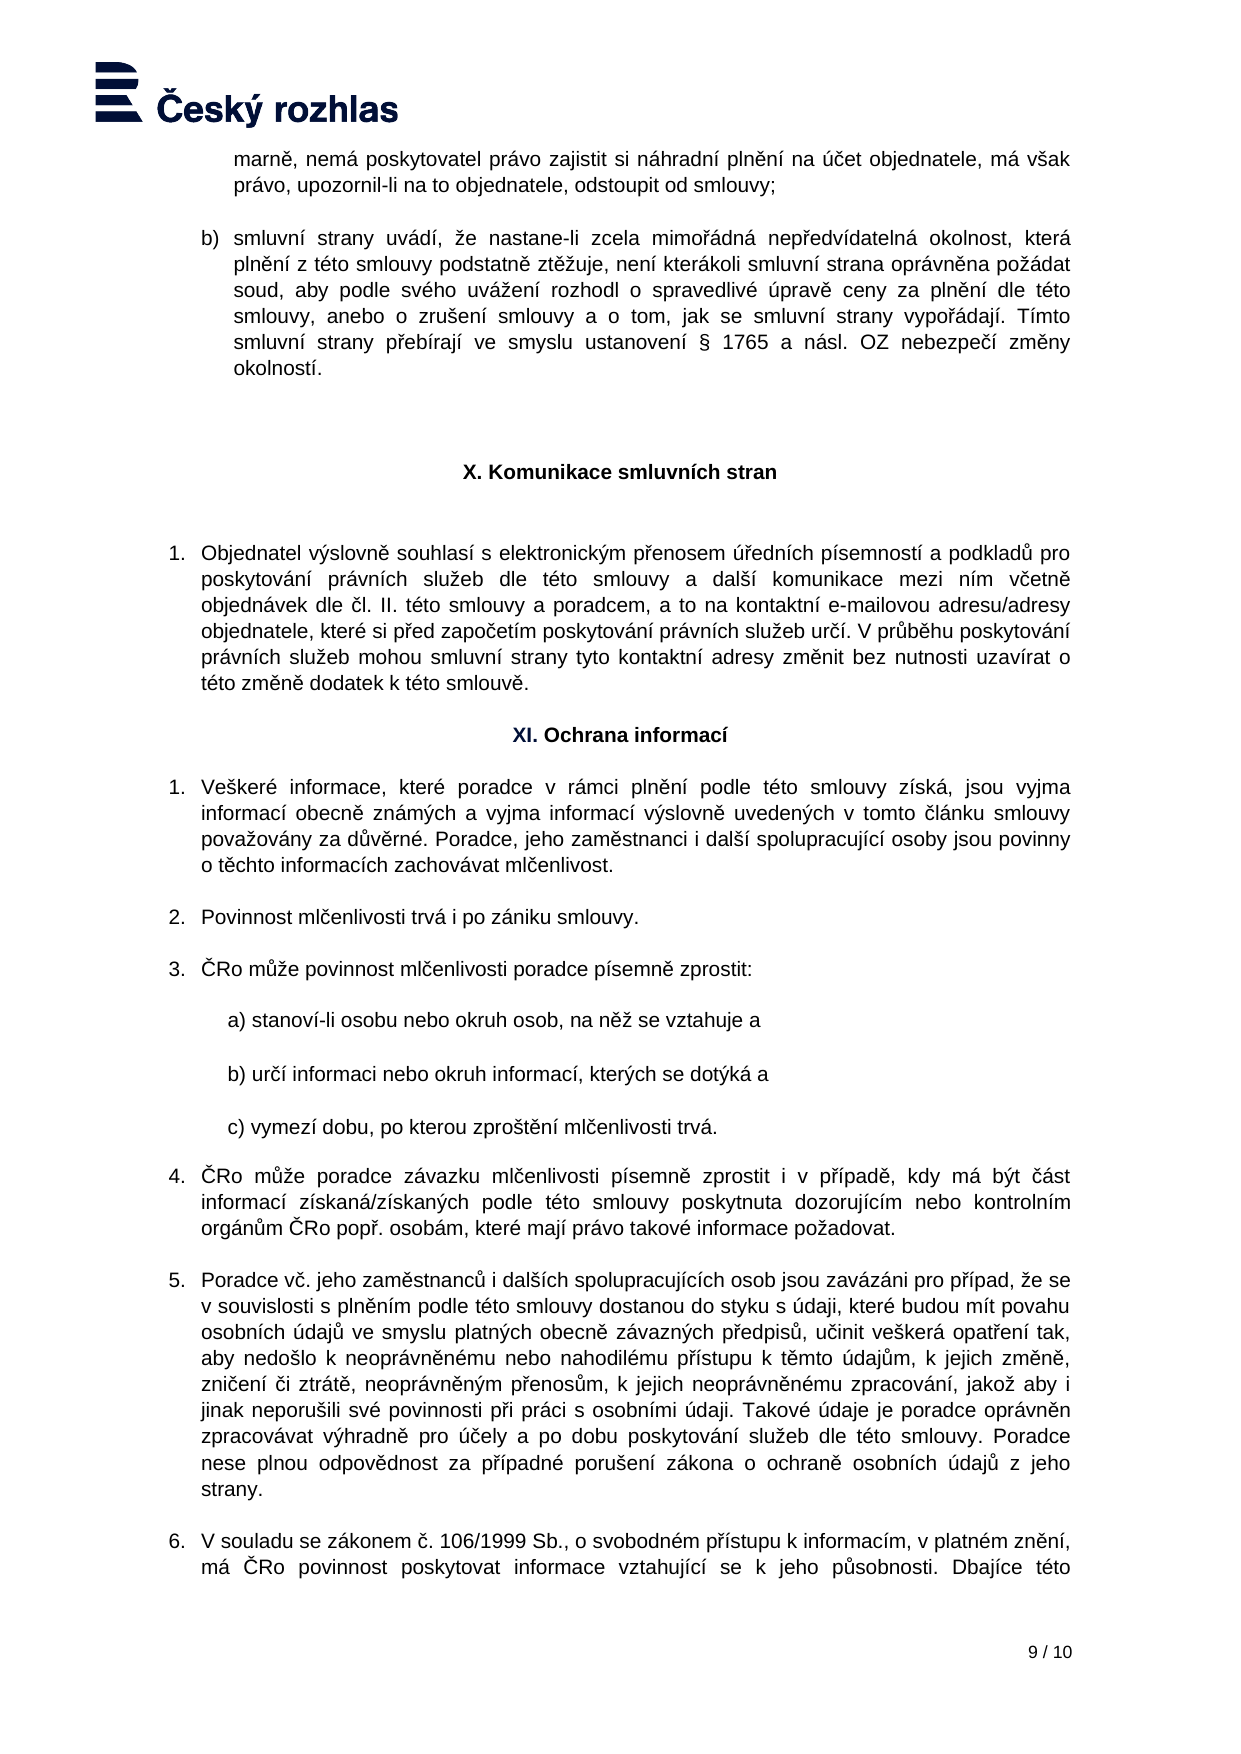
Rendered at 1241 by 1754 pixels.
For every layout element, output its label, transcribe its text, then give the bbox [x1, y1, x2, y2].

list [168, 1527, 1072, 1579]
picture [95, 62, 398, 128]
list Poradce vč. jeho zaměstnanců i dalších spolupracujících osob jsou zavázáni pro případ, že se v souvislosti s plněním podle této smlouvy dostanou do styku s údaji, které budou mít povahu osobních údajů ve smyslu platných obecně závazných předpisů, učinit veškerá opatření tak, aby nedošlo k neoprávněnému nebo nahodilému přístupu k těmto údajům, k jejich změně, zničení či ztrátě, neoprávněným přenosům, k jejich neoprávněnému zpracování, jakož aby i jinak neporušili své povinnosti při práci s osobními údaji. Takové údaje je poradce oprávněn zpracovávat výhradně pro účely a po dobu poskytování služeb dle této smlouvy. Poradce nese plnou odpovědnost za případné porušení zákona o ochraně osobních údajů z jeho strany. [168, 1267, 1072, 1501]
list ČRo může poradce závazku mlčenlivosti písemně zprostit i v případě, kdy má být část informací získaná/získaných podle této smlouvy poskytnuta dozorujícím nebo kontrolním orgánům ČRo popř. osobám, které mají právo takové informace požadovat. [168, 1163, 1072, 1241]
text b) určí informaci nebo okruh informací, kterých se dotýká a [227, 1061, 1072, 1085]
list Veškeré informace, které poradce v rámci plnění podle této smlouvy získá, jsou vyjma informací obecně známých a vyjma informací výslovně uvedených v tomto článku smlouvy považovány za důvěrné. Poradce, jeho zaměstnanci i další spolupracující osoby jsou povinny o těchto informacích zachovávat mlčenlivost. [168, 774, 1072, 878]
subtitle Ochrana informací [168, 722, 1072, 748]
subtitle Komunikace smluvních stran [168, 458, 1072, 484]
list ČRo může povinnost mlčenlivosti poradce písemně zprostit: [168, 956, 1072, 982]
text c) vymezí dobu, po kterou zproštění mlčenlivosti trvá. [227, 1115, 1072, 1139]
list Objednatel výslovně souhlasí s elektronickým přenosem úředních písemností a podkladů pro poskytování právních služeb dle této smlouvy a další komunikace mezi ním včetně objednávek dle čl. II. této smlouvy a poradcem, a to na kontaktní e-mailovou adresu/adresy objednatele, které si před započetím poskytování právních služeb určí. V průběhu poskytování právních služeb mohou smluvní strany tyto kontaktní adresy změnit bez nutnosti uzavírat o této změně dodatek k této smlouvě. [168, 539, 1072, 696]
list smluvní strany uvádí, že nastane-li zcela mimořádná nepředvídatelná okolnost, která plnění z této smlouvy podstatně ztěžuje, není kterákoli smluvní strana oprávněna požádat soud, aby podle svého uvážení rozhodl o spravedlivé úpravě ceny za plnění dle této smlouvy, anebo o zrušení smlouvy a o tom, jak se smluvní strany vypořádají. Tímto smluvní strany přebírají ve smyslu ustanovení § 1765 a násl. OZ nebezpečí změny okolností. [201, 224, 1072, 380]
list Povinnost mlčenlivosti trvá i po zániku smlouvy. [168, 904, 1072, 930]
text a) stanoví-li osobu nebo okruh osob, na něž se vztahuje a [227, 1008, 1072, 1032]
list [201, 146, 1072, 198]
